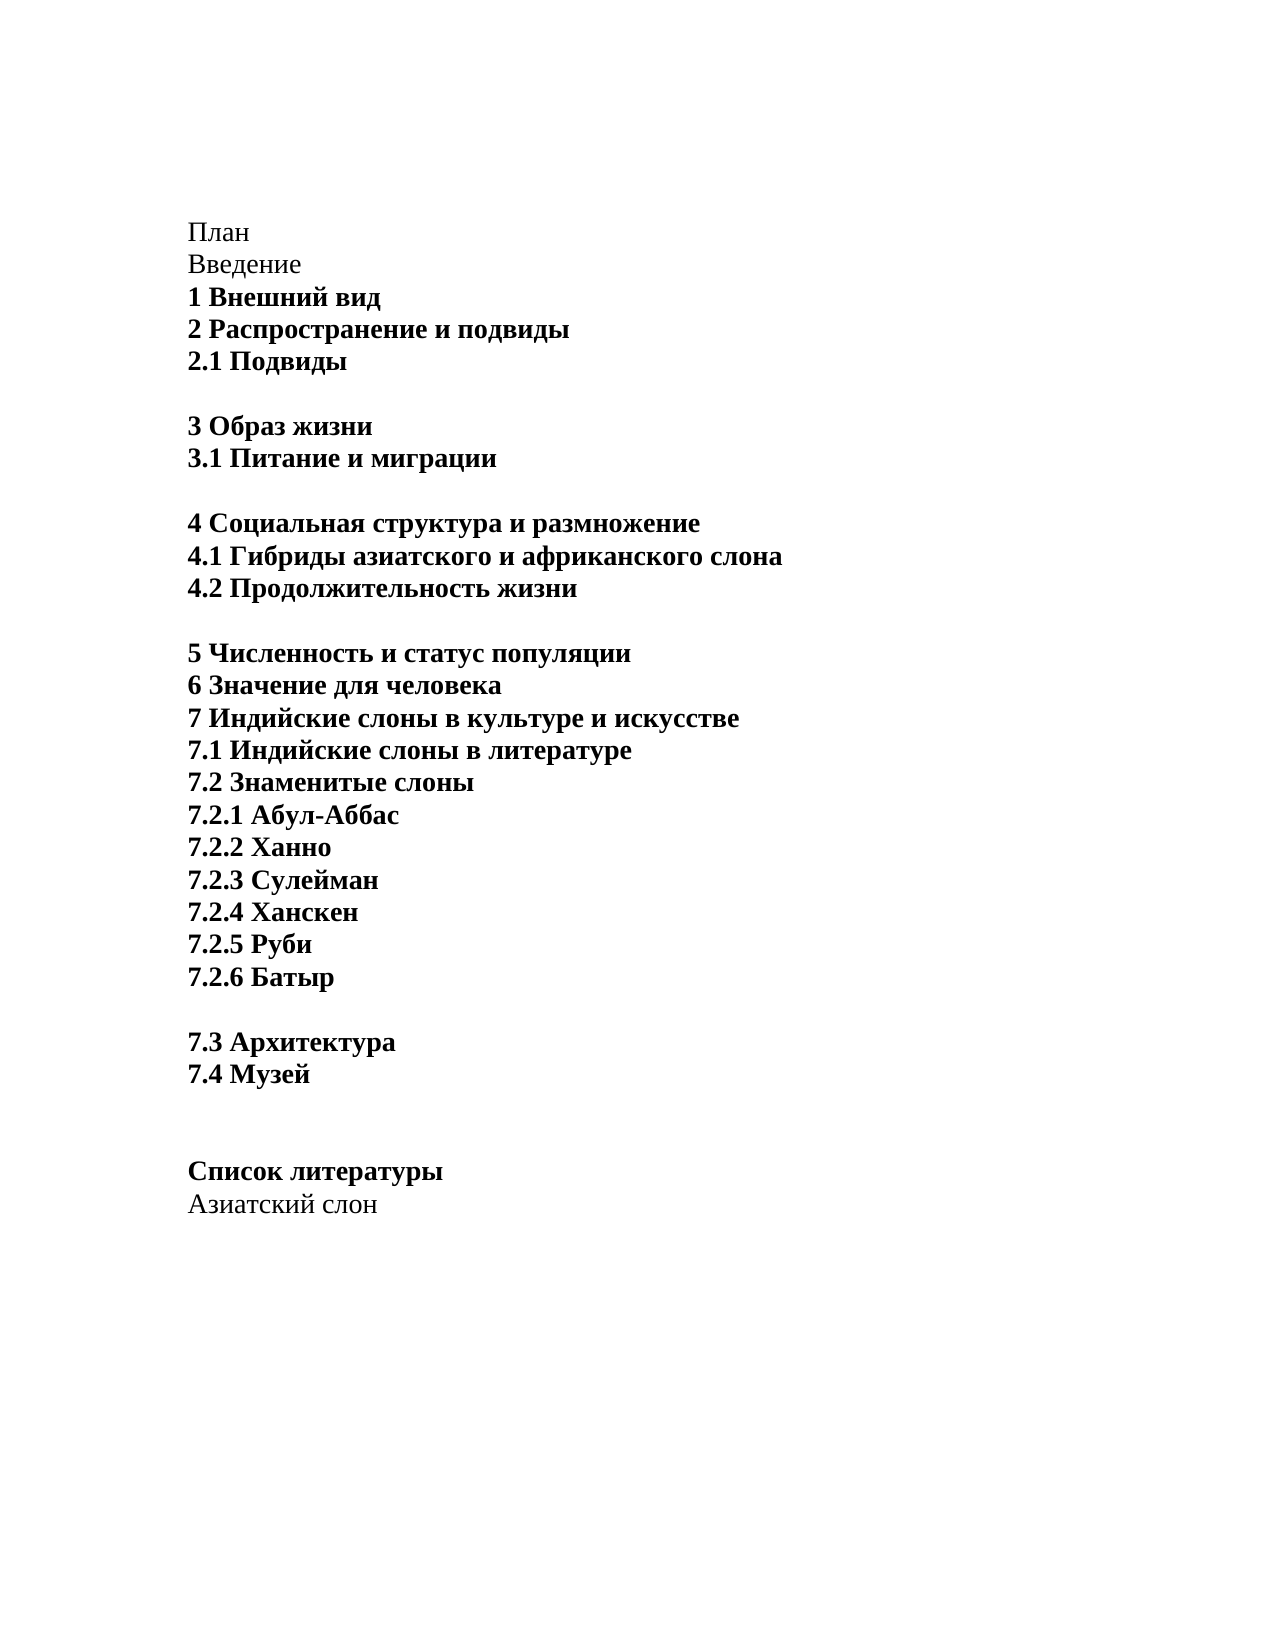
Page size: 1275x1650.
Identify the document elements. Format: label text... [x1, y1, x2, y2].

text План Введение 1 Внешний вид 2 Распространение и подвиды 2.1 Подвиды 3 Образ жизни 3.1 Питание и миграции 4 Социальная структура и размножение 4.1 Гибриды азиатского и африканского слона 4.2 Продолжительность жизни 5 Численность и статус популяции 6 Значение для человека 7 Индийские слоны в культуре и искусстве 7.1 Индийские слоны в литературе 7.2 Знаменитые слоны 7.2.1 Абул-Аббас 7.2.2 Ханно 7.2.3 Сулейман 7.2.4 Ханскен 7.2.5 Руби 7.2.6 Батыр 7.3 Архитектура 7.4 Музей Список литературы Азиатский слон [187, 150, 1087, 1219]
